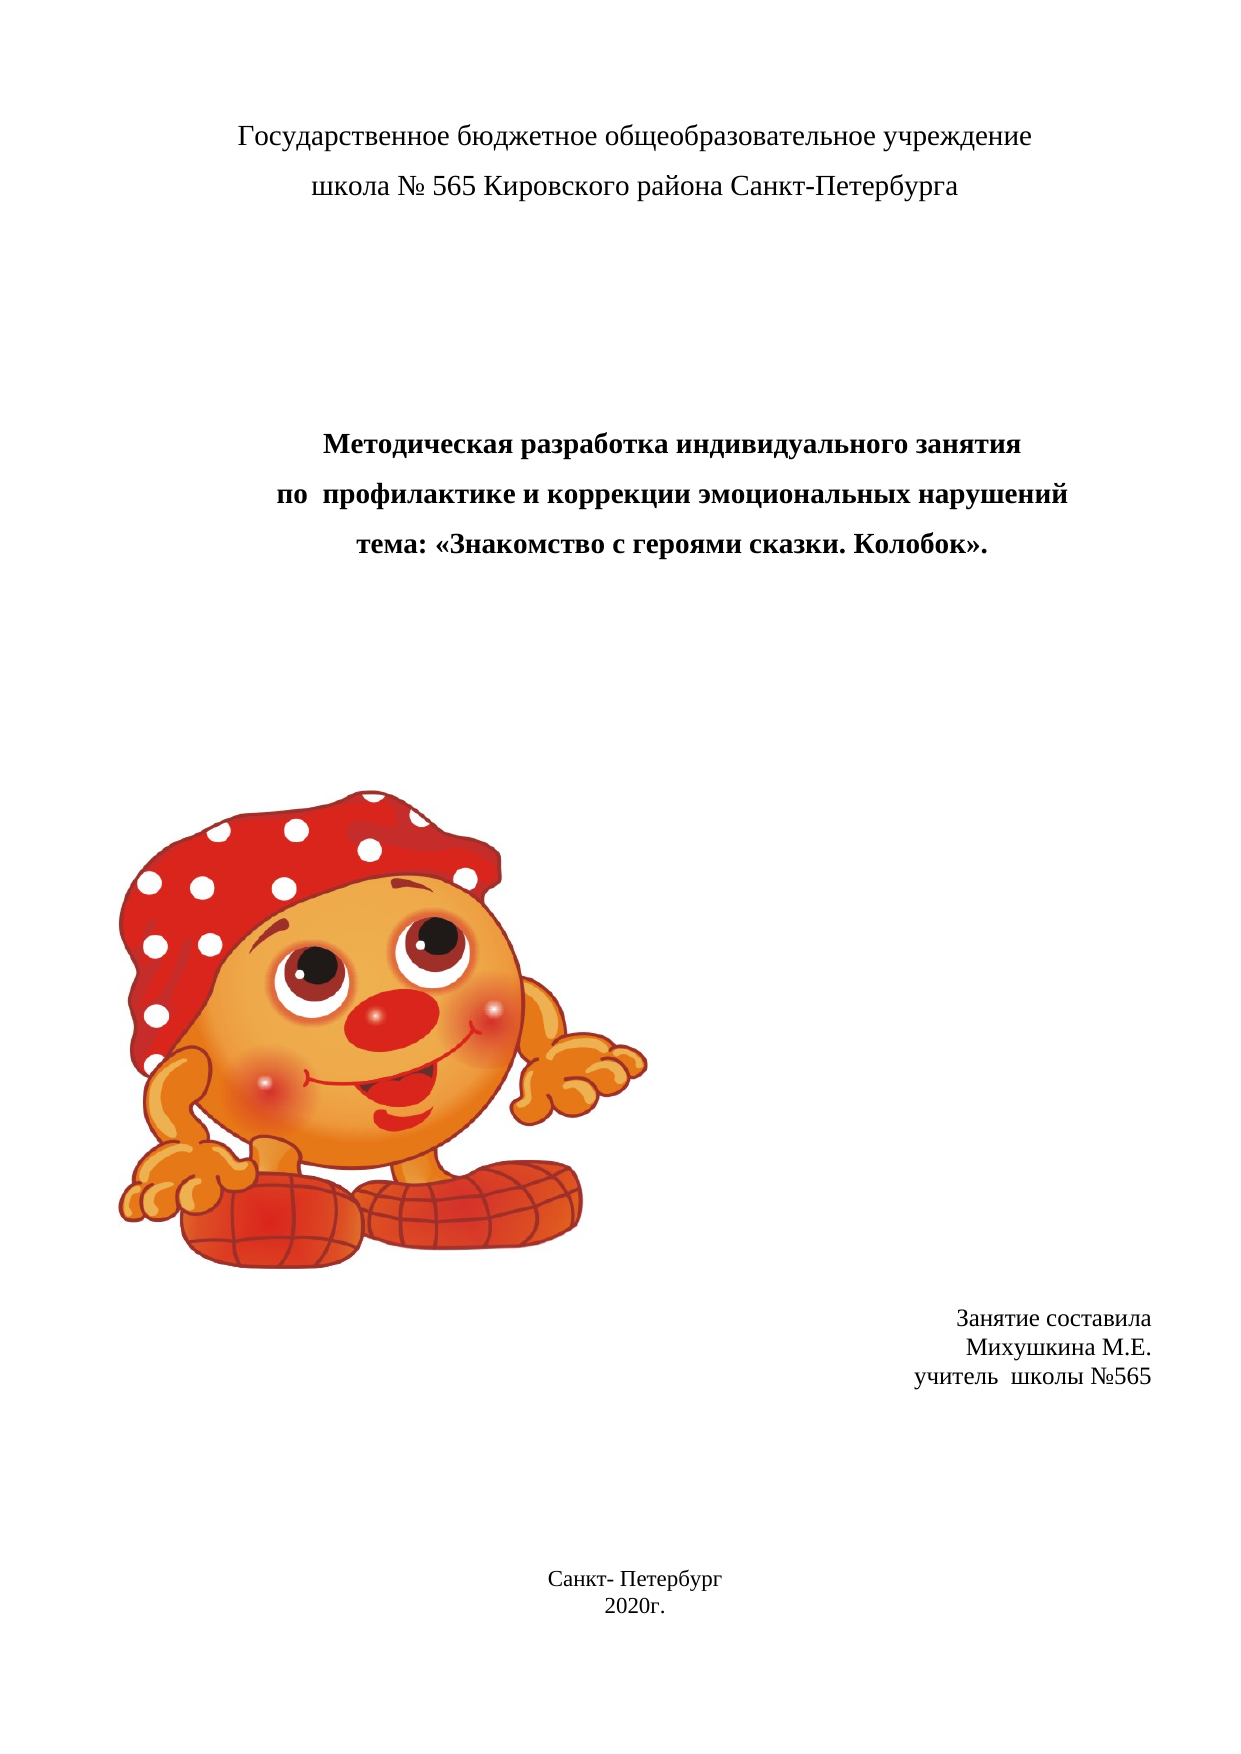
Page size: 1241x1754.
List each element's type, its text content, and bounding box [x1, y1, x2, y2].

text Михушкина М.Е. [118, 1332, 1152, 1361]
text 2020г. [118, 1592, 1152, 1618]
text школа № 565 Кировского района Санкт-Петербурга [118, 168, 1152, 202]
text Государственное бюджетное общеобразовательное учреждение [118, 118, 1152, 152]
text по профилактике и коррекции эмоциональных нарушений [118, 476, 1152, 510]
text Методическая разработка индивидуального занятия [118, 426, 1152, 459]
text Занятие составила [118, 1303, 1152, 1332]
picture [118, 790, 648, 1269]
text Санкт- Петербург [118, 1565, 1152, 1592]
text тема: «Знакомство с героями сказки. Колобок». [118, 527, 1151, 560]
text учитель школы №565 [118, 1361, 1152, 1389]
